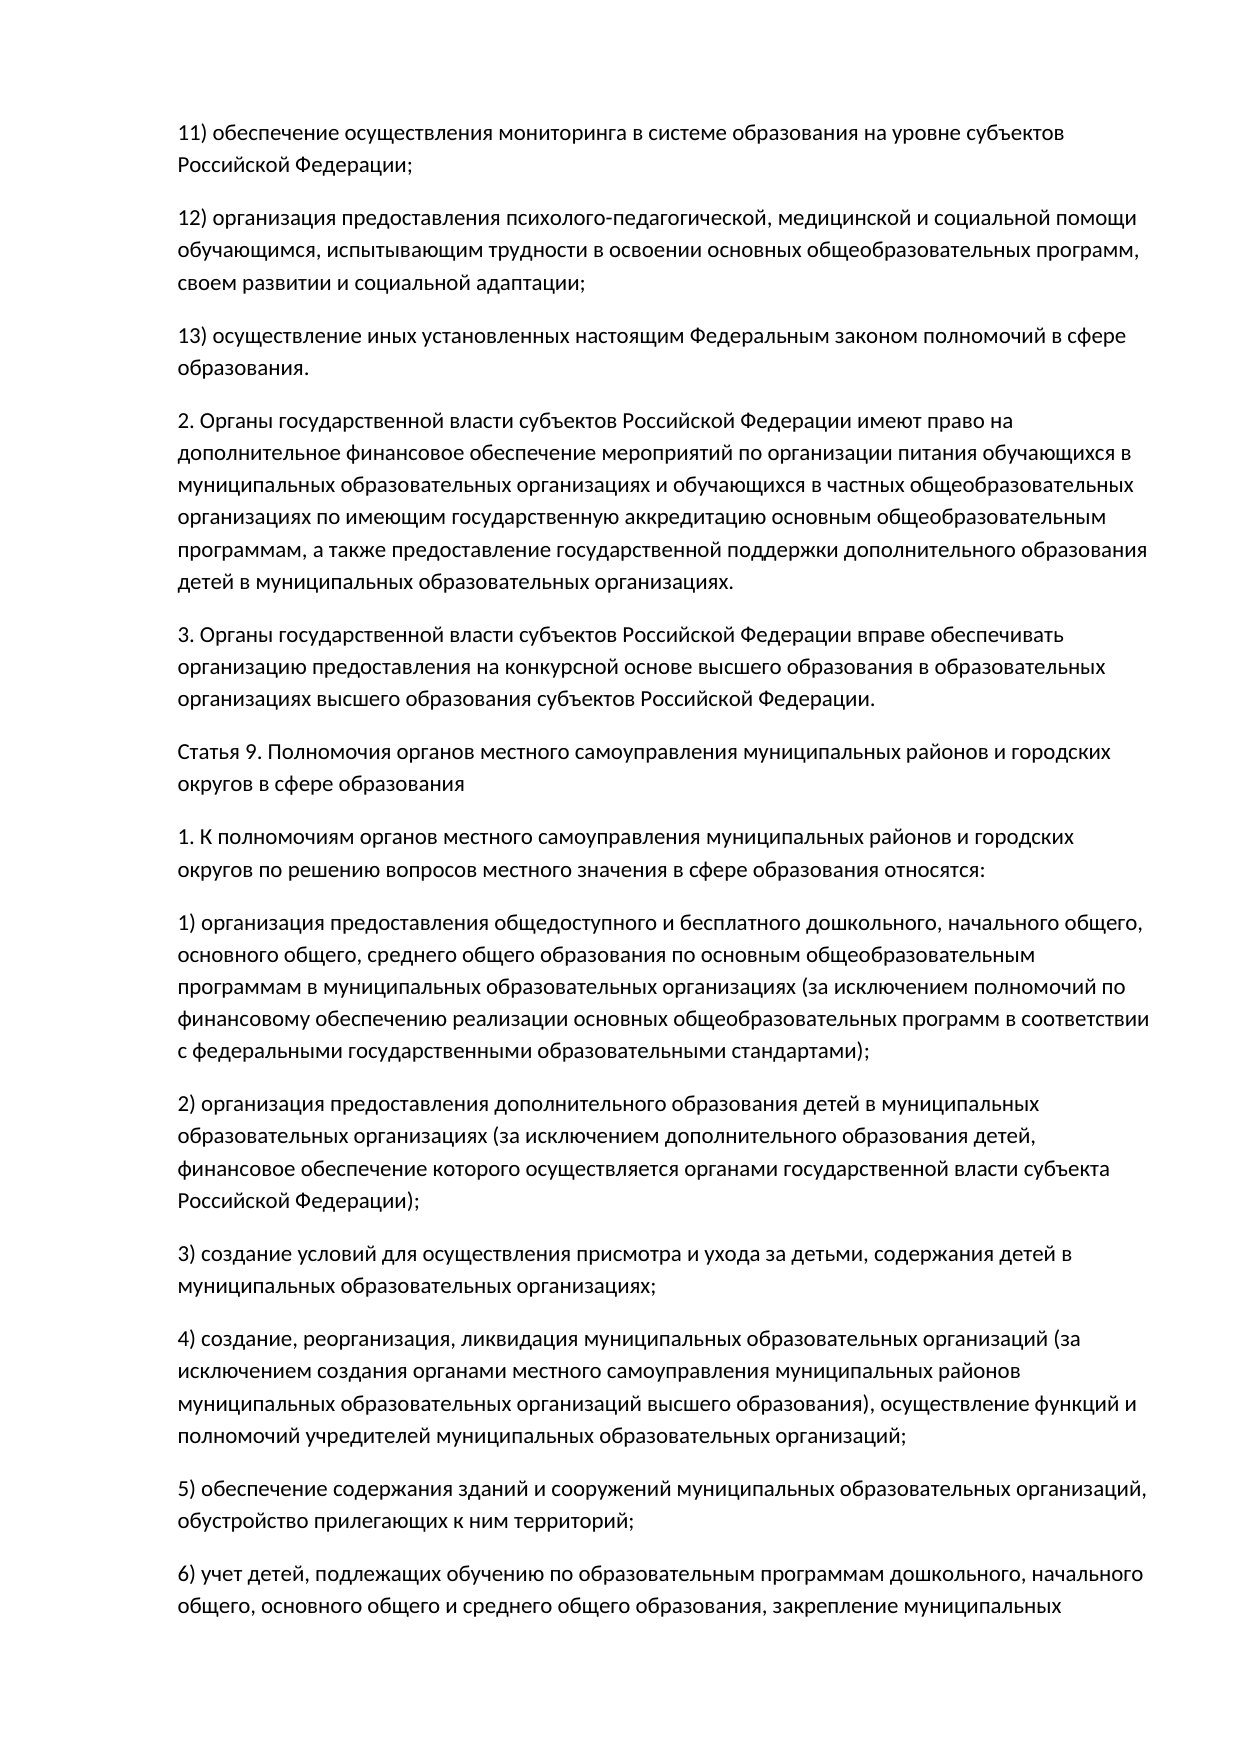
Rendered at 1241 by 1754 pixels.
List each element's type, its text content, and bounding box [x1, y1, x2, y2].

text 3. Органы государственной власти субъектов Российской Федерации вправе обеспечивать организацию предоставления на конкурсной основе высшего образования в образовательных организациях высшего образования субъектов Российской Федерации. [177, 620, 1152, 712]
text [177, 1559, 1152, 1619]
text Статья 9. Полномочия органов местного самоуправления муниципальных районов и городских округов в сфере образования [177, 737, 1152, 797]
text 13) осуществление иных установленных настоящим Федеральным законом полномочий в сфере образования. [177, 321, 1152, 381]
text 5) обеспечение содержания зданий и сооружений муниципальных образовательных организаций, обустройство прилегающих к ним территорий; [177, 1474, 1152, 1534]
text 2. Органы государственной власти субъектов Российской Федерации имеют право на дополнительное финансовое обеспечение мероприятий по организации питания обучающихся в муниципальных образовательных организациях и обучающихся в частных общеобразовательных организациях по имеющим государственную аккредитацию основным общеобразовательным программам, а также предоставление государственной поддержки дополнительного образования детей в муниципальных образовательных организациях. [177, 406, 1152, 595]
text 1) организация предоставления общедоступного и бесплатного дошкольного, начального общего, основного общего, среднего общего образования по основным общеобразовательным программам в муниципальных образовательных организациях (за исключением полномочий по финансовому обеспечению реализации основных общеобразовательных программ в соответствии с федеральными государственными образовательными стандартами); [177, 908, 1152, 1064]
text 11) обеспечение осуществления мониторинга в системе образования на уровне субъектов Российской Федерации; [177, 118, 1152, 178]
text 1. К полномочиям органов местного самоуправления муниципальных районов и городских округов по решению вопросов местного значения в сфере образования относятся: [177, 822, 1152, 883]
text 12) организация предоставления психолого-педагогической, медицинской и социальной помощи обучающимся, испытывающим трудности в освоении основных общеобразовательных программ, своем развитии и социальной адаптации; [177, 203, 1152, 296]
text 3) создание условий для осуществления присмотра и ухода за детьми, содержания детей в муниципальных образовательных организациях; [177, 1239, 1152, 1299]
text 4) создание, реорганизация, ликвидация муниципальных образовательных организаций (за исключением создания органами местного самоуправления муниципальных районов муниципальных образовательных организаций высшего образования), осуществление функций и полномочий учредителей муниципальных образовательных организаций; [177, 1324, 1152, 1449]
text 2) организация предоставления дополнительного образования детей в муниципальных образовательных организациях (за исключением дополнительного образования детей, финансовое обеспечение которого осуществляется органами государственной власти субъекта Российской Федерации); [177, 1089, 1152, 1214]
